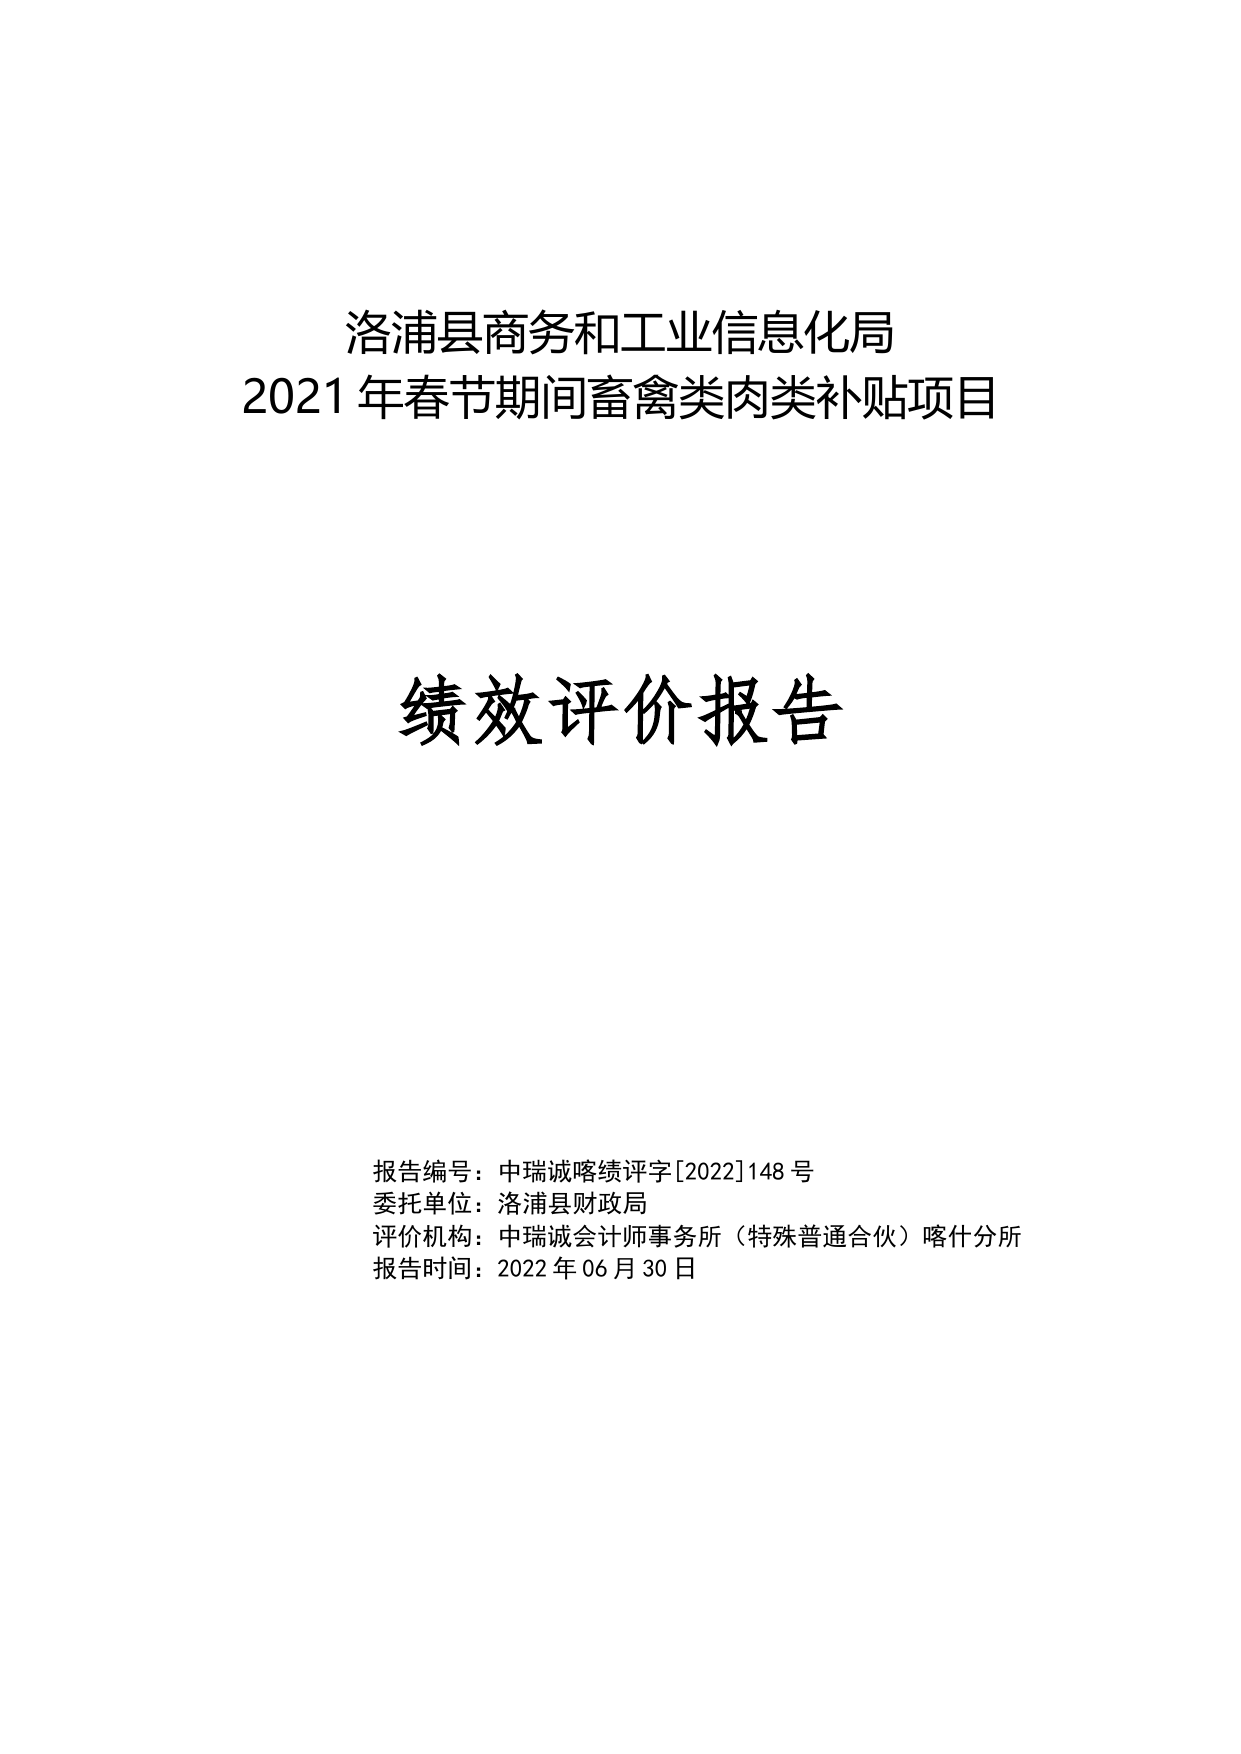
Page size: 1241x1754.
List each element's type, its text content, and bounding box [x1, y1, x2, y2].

text 委托单位：洛浦县财政局 [159, 1186, 1081, 1218]
text 洛浦县商务和工业信息化局 [159, 298, 1081, 363]
text 报告时间：2022年06月30日 [159, 1251, 1081, 1283]
text 评价机构：中瑞诚会计师事务所（特殊普通合伙）喀什分所 [159, 1218, 1081, 1251]
text 2021年春节期间畜禽类肉类补贴项目 [159, 363, 1081, 428]
text 绩效评价报告 [159, 655, 1081, 753]
text 报告编号：中瑞诚喀绩评字[2022]148号 [159, 1153, 1081, 1186]
